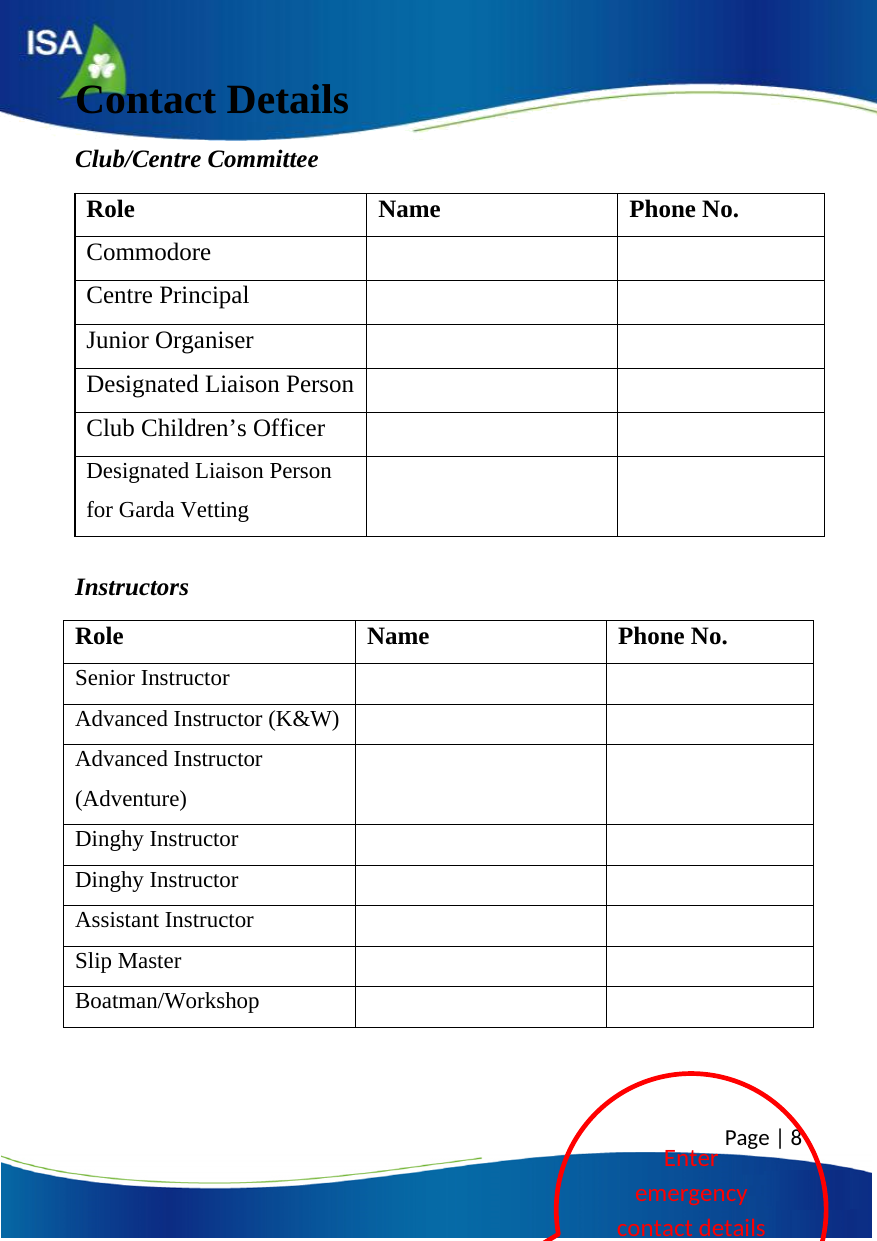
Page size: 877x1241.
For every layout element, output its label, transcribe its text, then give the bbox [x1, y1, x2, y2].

table_cell Dinghy Instructor [64, 866, 355, 905]
table_cell [618, 325, 824, 368]
table_cell [356, 825, 606, 865]
table_header Role [76, 194, 366, 236]
picture [0, 1152, 565, 1237]
table_cell [607, 866, 813, 905]
table_cell Advanced Instructor (K&W) [64, 705, 355, 744]
table_cell [618, 369, 824, 412]
table_cell [607, 664, 813, 704]
table_cell [618, 237, 824, 279]
table_cell Advanced Instructor (Adventure) [64, 745, 355, 824]
table_cell [618, 281, 824, 324]
table_cell [367, 413, 617, 456]
table_cell [607, 745, 813, 824]
table_cell Assistant Instructor [64, 906, 355, 946]
table_cell [356, 906, 606, 946]
table_cell [607, 906, 813, 946]
table_header Name [367, 194, 617, 236]
table_cell [618, 457, 824, 536]
table_cell Dinghy Instructor [64, 825, 355, 865]
table_header Phone No. [607, 621, 813, 663]
table_cell [367, 237, 617, 279]
table_cell Slip Master [64, 947, 355, 986]
picture [817, 1152, 871, 1237]
table_cell Designated Liaison Person for Garda Vetting [76, 457, 366, 536]
table_cell [356, 866, 606, 905]
table_cell Centre Principal [76, 281, 366, 324]
table_cell [356, 745, 606, 824]
table_cell Junior Organiser [76, 325, 366, 368]
table_cell [367, 281, 617, 324]
text Instructors [75, 578, 802, 599]
table_cell [356, 664, 606, 704]
table_cell [356, 705, 606, 744]
table_cell [356, 947, 606, 986]
table_cell [607, 825, 813, 865]
table_cell Commodore [76, 237, 366, 279]
table_cell [356, 987, 606, 1027]
table_header Role [64, 621, 355, 663]
text Club/Centre Committee [75, 151, 802, 172]
picture [559, 1152, 823, 1237]
picture [0, 0, 877, 141]
table_cell Senior Instructor [64, 664, 355, 704]
table_cell Designated Liaison Person [76, 369, 366, 412]
table_header Phone No. [618, 194, 824, 236]
table_cell [607, 987, 813, 1027]
text Contact Details [75, 75, 802, 123]
table_cell [367, 325, 617, 368]
table_cell [367, 457, 617, 536]
table_header Name [356, 621, 606, 663]
table_cell Club Children’s Officer [76, 413, 366, 456]
table_cell [607, 705, 813, 744]
table_cell [618, 413, 824, 456]
table_cell [367, 369, 617, 412]
table_cell Boatman/Workshop [64, 987, 355, 1027]
table_cell [607, 947, 813, 986]
